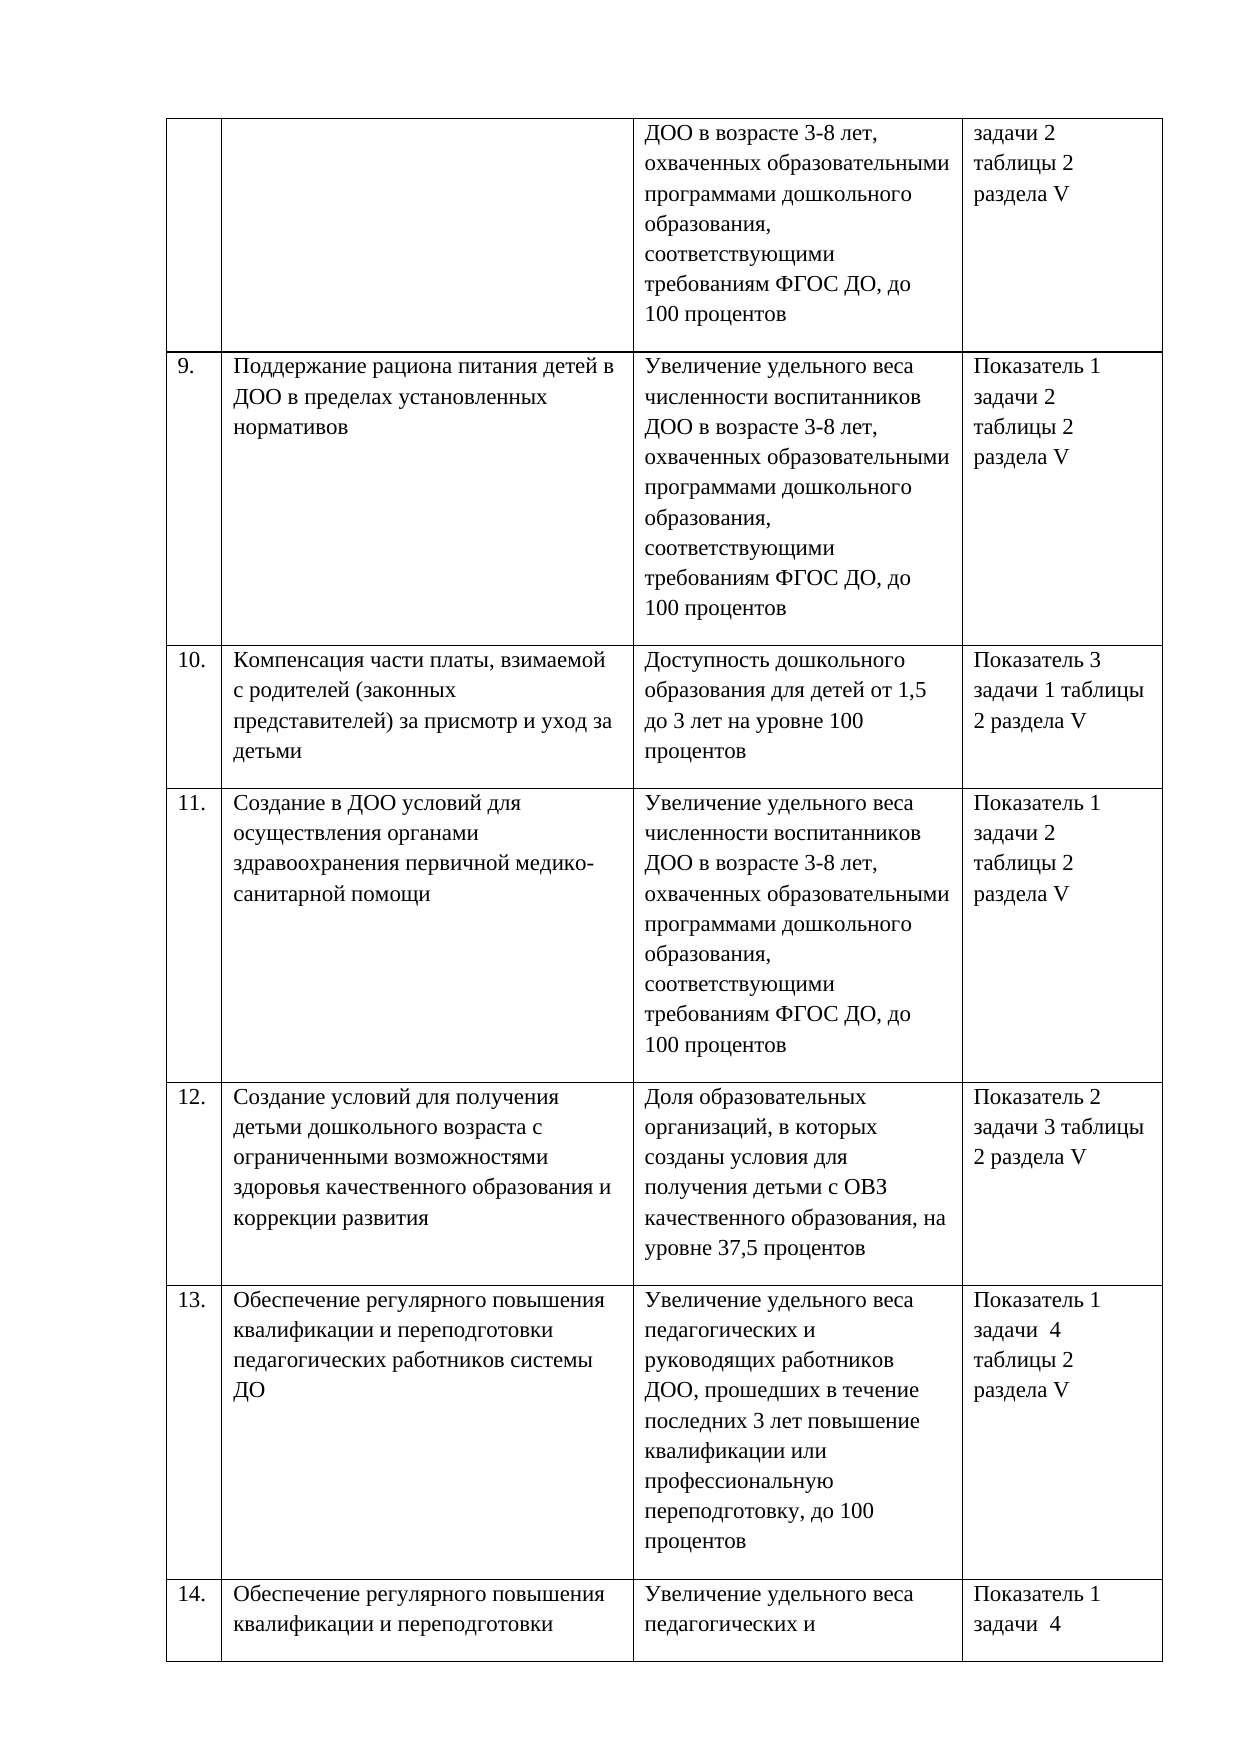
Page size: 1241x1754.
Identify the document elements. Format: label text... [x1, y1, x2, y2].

table_cell 8. [167, 119, 221, 351]
table_cell Показатель 2 задачи 3 таблицы 2 раздела V [963, 1083, 1162, 1285]
table_cell Создание в ДОО условий для осуществления органами здравоохранения первичной медико-санитарной помощи [222, 789, 633, 1082]
table_cell 9. [167, 353, 221, 645]
table_cell Доступность дошкольного образования для детей от 1,5 до 3 лет на уровне 100 процентов [634, 646, 962, 788]
table_cell Доля образовательных организаций, в которых созданы условия для получения детьми с ОВЗ качественного образования, на уровне 37,5 процентов [634, 1083, 962, 1285]
table_cell 14. [167, 1580, 221, 1661]
table_cell 12. [167, 1083, 221, 1285]
table_cell Обеспечение регулярного повышения квалификации и переподготовки педагогических работников системы ДО [222, 1286, 633, 1578]
table_cell Поддержание рациона питания детей в ДОО в пределах установленных нормативов [222, 353, 633, 645]
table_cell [634, 1580, 962, 1661]
table_cell Показатель 1 задачи 2 таблицы 2 раздела V [963, 789, 1162, 1082]
table_cell Показатель 1 задачи 4 таблицы 2 раздела V [963, 1286, 1162, 1578]
table_cell 13. [167, 1286, 221, 1578]
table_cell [634, 119, 962, 351]
table_cell Создание условий для получения детьми дошкольного возраста с ограниченными возможностями здоровья качественного образования и коррекции развития [222, 1083, 633, 1285]
table_cell Показатель 1 задачи 2 таблицы 2 раздела V [963, 353, 1162, 645]
table_cell Компенсация части платы, взимаемой с родителей (законных представителей) за присмотр и уход за детьми [222, 646, 633, 788]
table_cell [963, 119, 1162, 351]
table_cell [222, 1580, 633, 1661]
table_cell Показатель 3 задачи 1 таблицы 2 раздела V [963, 646, 1162, 788]
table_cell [222, 119, 633, 351]
table_cell 10. [167, 646, 221, 788]
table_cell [963, 1580, 1162, 1661]
table_cell 11. [167, 789, 221, 1082]
